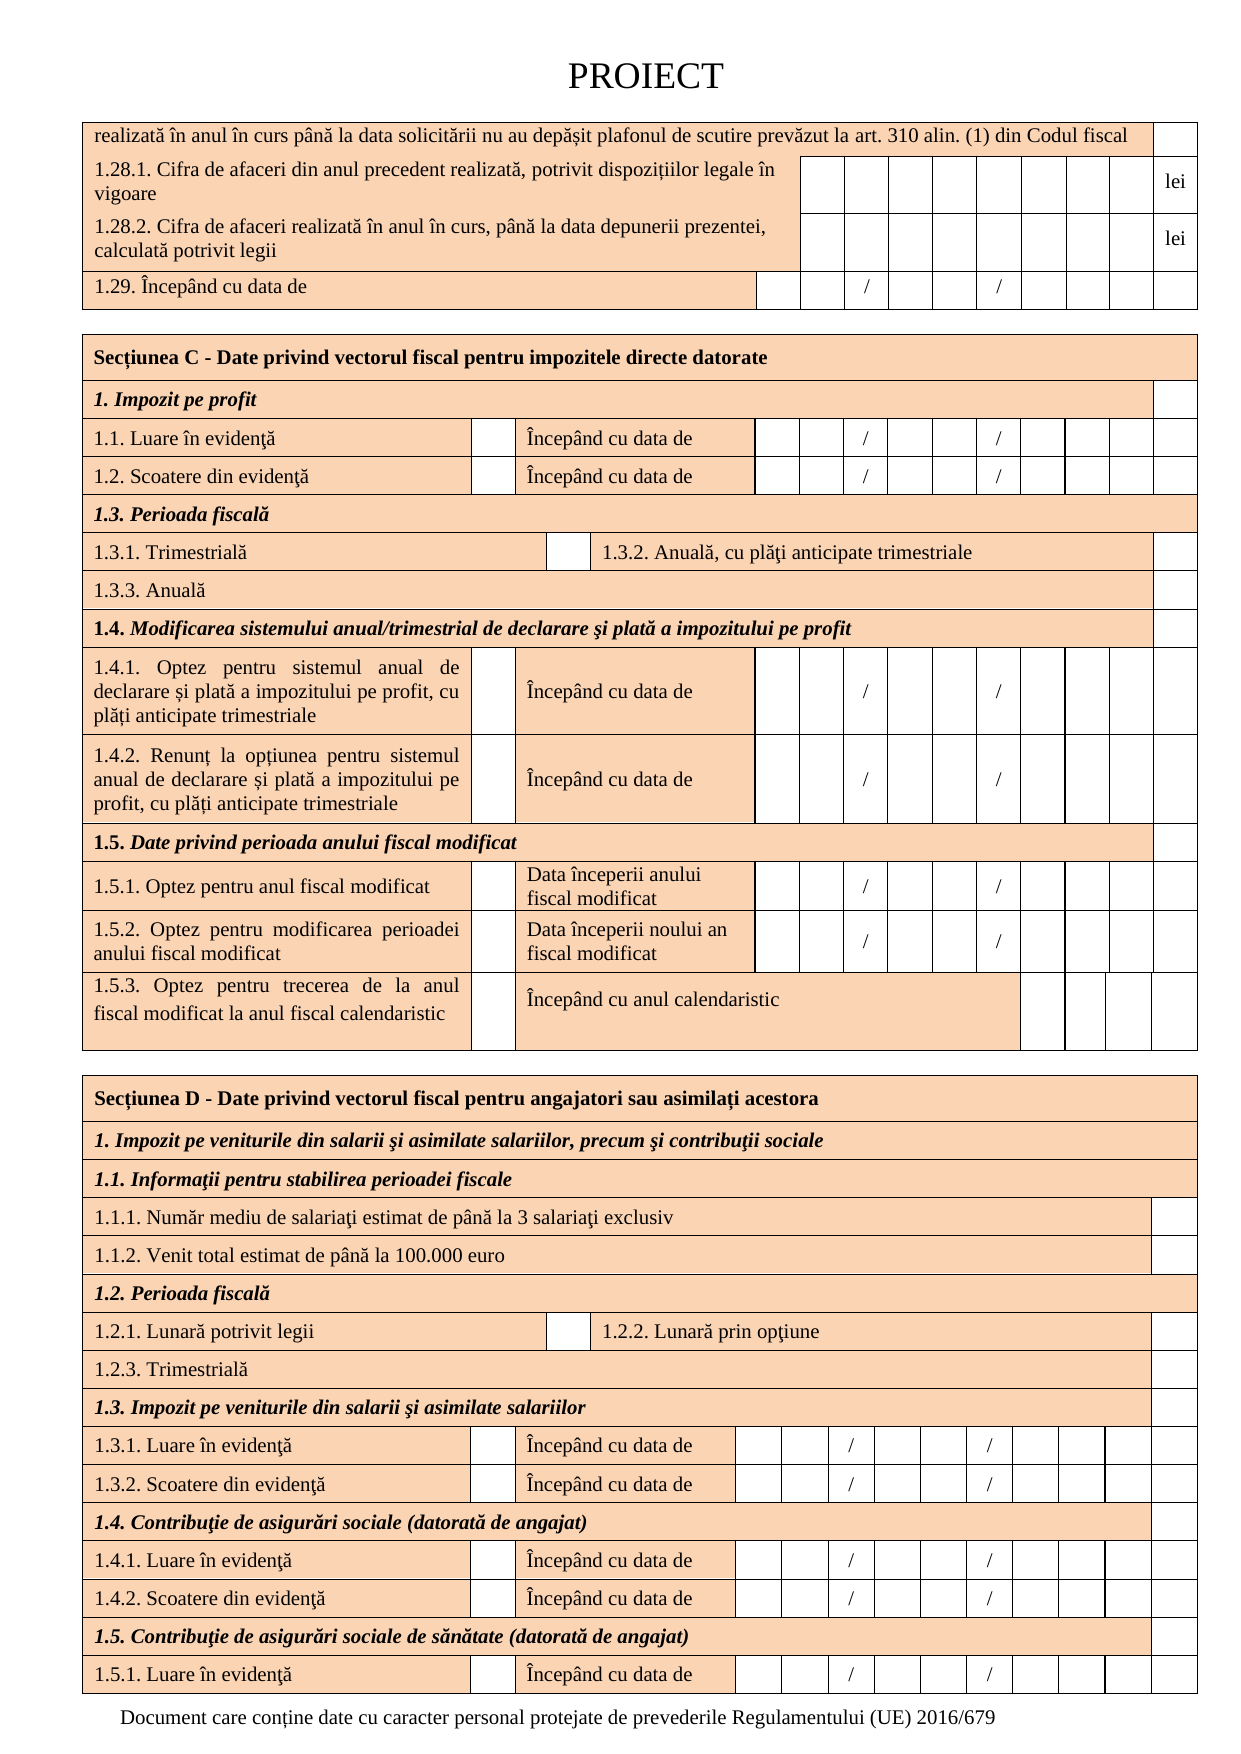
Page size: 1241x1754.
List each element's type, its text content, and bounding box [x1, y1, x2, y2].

table_cell / [844, 457, 887, 494]
table_cell 1. Impozit pe veniturile din salarii şi asimilate salariilor, precum şi contribuţii sociale [83, 1122, 1197, 1159]
table_cell [1110, 911, 1153, 972]
table_cell [1152, 973, 1197, 1050]
table_cell [888, 862, 932, 910]
table_cell 1.2. Perioada fiscală [83, 1275, 1197, 1312]
table_cell 1.3. Impozit pe veniturile din salarii şi asimilate salariilor [83, 1389, 1151, 1426]
table_cell [875, 1541, 920, 1578]
table_cell [1059, 1541, 1104, 1578]
table_cell lei [1154, 214, 1197, 271]
table_cell [1022, 157, 1066, 213]
table_cell [933, 214, 976, 271]
table_cell 1.3.2. Anuală, cu plăţi anticipate trimestriale [591, 533, 1153, 570]
table_cell / [967, 1541, 1012, 1578]
table_cell [1013, 1427, 1058, 1464]
table_cell [756, 648, 799, 734]
table_cell [1154, 533, 1197, 570]
table_cell [1154, 735, 1197, 822]
table_cell [1152, 1236, 1197, 1273]
table_cell / [844, 648, 887, 734]
table_cell [977, 214, 1021, 271]
table_cell [1067, 157, 1109, 213]
table_cell / [844, 419, 887, 456]
table_cell [888, 457, 932, 494]
table_cell [736, 1656, 781, 1693]
table_cell Începând cu data de [516, 735, 754, 822]
table_cell [888, 648, 932, 734]
table_cell / [977, 419, 1020, 456]
table_cell [875, 1465, 920, 1502]
table_cell / [977, 272, 1021, 309]
table_cell [1067, 272, 1109, 309]
table_cell 1.5. Date privind perioada anului fiscal modificat [83, 824, 1153, 861]
table_cell [1110, 419, 1153, 456]
table_cell [472, 911, 515, 972]
table_cell [800, 648, 843, 734]
table_cell [1013, 1541, 1058, 1578]
table_cell [1152, 1313, 1197, 1350]
table_cell [1154, 824, 1197, 861]
table_cell Data începerii noului an fiscal modificat [516, 911, 754, 972]
table_cell 1.28.2. Cifra de afaceri realizată în anul în curs, până la data depunerii prezentei, calculată potrivit legii [83, 213, 800, 271]
table_cell [921, 1465, 966, 1502]
table_cell 1.4.1. Optez pentru sistemul anual de declarare și plată a impozitului pe profit, cu plăți anticipate trimestriale [83, 648, 471, 734]
table_cell [782, 1465, 828, 1502]
table_cell [889, 157, 932, 213]
table_cell / [967, 1427, 1012, 1464]
table_cell [1022, 272, 1066, 309]
table_cell Venit total estimat de până la 100.000 euro [83, 1236, 1151, 1273]
table_cell 1.4.2. Renunț la opțiunea pentru sistemul anual de declarare și plată a impozitului pe profit, cu plăți anticipate trimestriale [83, 735, 471, 822]
table_cell [472, 735, 515, 822]
table_cell 1.3.1. Trimestrială [83, 533, 546, 570]
table_cell [1021, 862, 1064, 910]
table_cell [1067, 214, 1109, 271]
table_cell / [829, 1580, 874, 1617]
table_cell [845, 214, 888, 271]
table_cell 1.2.1. Lunară potrivit legii [83, 1313, 546, 1350]
table_cell / [977, 911, 1020, 972]
table_cell [801, 272, 844, 309]
table_cell 1.3.2. Scoatere din evidenţă [83, 1465, 470, 1502]
table_cell [800, 419, 843, 456]
table_cell [1154, 381, 1197, 418]
table_cell [547, 1313, 590, 1350]
table_cell [471, 1427, 515, 1464]
table_cell Începând cu data de [516, 648, 754, 734]
table_cell [471, 1656, 515, 1693]
table_cell [1021, 648, 1064, 734]
table_cell Începând cu data de [516, 1656, 735, 1693]
table_cell [933, 157, 976, 213]
table_cell [1066, 862, 1109, 910]
table_cell / [977, 648, 1020, 734]
table_cell [933, 272, 976, 309]
table_cell Număr mediu de salariaţi estimat de până la 3 salariaţi exclusiv [83, 1198, 1151, 1235]
table_cell Începând cu data de [516, 457, 754, 494]
table_cell [736, 1465, 781, 1502]
table_cell 1.4.1. Luare în evidenţă [83, 1541, 470, 1578]
table_cell [921, 1427, 966, 1464]
table_cell [1110, 214, 1153, 271]
table_cell [933, 911, 976, 972]
table_cell / [967, 1656, 1012, 1693]
table_cell [547, 533, 590, 570]
table_cell [1152, 1427, 1197, 1464]
table_cell [921, 1541, 966, 1578]
table_cell [921, 1580, 966, 1617]
table_cell [875, 1656, 920, 1693]
table_cell [1022, 214, 1066, 271]
table_cell / [967, 1465, 1012, 1502]
table_cell [1154, 457, 1197, 494]
table_cell 1.2.3. Trimestrială [83, 1351, 1151, 1388]
table_cell [1059, 1465, 1104, 1502]
table_cell 1.2.2. Lunară prin opţiune [591, 1313, 1151, 1350]
table_cell [1110, 735, 1153, 822]
table_cell 1. Impozit pe profit [83, 381, 1153, 418]
table_cell [782, 1427, 828, 1464]
table_cell 1.2. Scoatere din evidenţă [83, 457, 471, 494]
table_cell 1.5.2. Optez pentru modificarea perioadei anului fiscal modificat [83, 911, 471, 972]
table_cell [1106, 973, 1151, 1050]
table_cell [1106, 1580, 1151, 1617]
table_cell [471, 1465, 515, 1502]
table_cell [800, 457, 843, 494]
table_cell Începând cu data de [516, 1465, 735, 1502]
table_cell [1106, 1427, 1151, 1464]
table_cell [1066, 648, 1109, 734]
table_cell [921, 1656, 966, 1693]
table_cell [875, 1580, 920, 1617]
table_cell [1066, 419, 1109, 456]
table_cell [888, 911, 932, 972]
table_cell [800, 862, 843, 910]
table_cell 1.3.1. Luare în evidenţă [83, 1427, 470, 1464]
table_cell [1154, 272, 1197, 309]
table_header Secțiunea D - Date privind vectorul fiscal pentru angajatori sau asimilați acestora [83, 1076, 1197, 1121]
table_cell [800, 735, 843, 822]
table_cell 1.1. Informaţii pentru stabilirea perioadei fiscale [83, 1160, 1197, 1197]
table_cell 1.3. Perioada fiscală [83, 495, 1197, 532]
table_cell [1152, 1656, 1197, 1693]
table_cell [933, 862, 976, 910]
table_cell Începând cu anul calendaristic [516, 973, 1020, 1050]
table_cell / [845, 272, 888, 309]
table_cell / [844, 911, 887, 972]
table_cell [756, 911, 799, 972]
table_cell [1154, 911, 1197, 972]
table_cell [1154, 862, 1197, 910]
table_cell [801, 214, 844, 271]
table_cell / [977, 457, 1020, 494]
table_cell [1154, 571, 1197, 608]
table_cell 1.4. Contribuţie de asigurări sociale (datorată de angajat) [83, 1503, 1151, 1540]
table_cell / [844, 735, 887, 822]
table_cell [800, 911, 843, 972]
table_cell [756, 457, 799, 494]
table_cell / [844, 862, 887, 910]
table_cell Începând cu data de [516, 419, 754, 456]
table_cell [1021, 457, 1064, 494]
table_cell [933, 457, 976, 494]
table_cell Începând cu data de [516, 1580, 735, 1617]
table_cell [801, 157, 844, 213]
table_cell [1152, 1618, 1197, 1655]
table_cell [472, 457, 515, 494]
table_cell [1059, 1580, 1104, 1617]
table_cell [1154, 123, 1197, 156]
table_cell [756, 862, 799, 910]
table_cell [1152, 1580, 1197, 1617]
table_cell [1152, 1389, 1197, 1426]
table_cell [471, 1580, 515, 1617]
table_cell / [829, 1465, 874, 1502]
table_cell [1021, 911, 1064, 972]
table_cell [1154, 648, 1197, 734]
table_cell [756, 419, 799, 456]
table_cell 1.1. Luare în evidenţă [83, 419, 471, 456]
table_cell [888, 735, 932, 822]
table_cell [1066, 735, 1109, 822]
table_cell 1.5.3. Optez pentru trecerea de la anul fiscal modificat la anul fiscal calendaristic [83, 973, 471, 1050]
table_cell 1.3.3. Anuală [83, 571, 1153, 608]
table_cell [1013, 1580, 1058, 1617]
table_cell [1106, 1465, 1151, 1502]
table_cell [782, 1541, 828, 1578]
table_cell [1021, 419, 1064, 456]
table_cell / [977, 735, 1020, 822]
table_header Secțiunea C - Date privind vectorul fiscal pentru impozitele directe datorate [83, 335, 1197, 380]
table_cell / [977, 862, 1020, 910]
table_cell [1152, 1465, 1197, 1502]
table_cell [1013, 1656, 1058, 1693]
table_cell [1110, 272, 1153, 309]
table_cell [83, 123, 1153, 156]
table_cell [1059, 1656, 1104, 1693]
table_cell [1066, 911, 1109, 972]
table_cell [1021, 973, 1064, 1050]
table_cell [845, 157, 888, 213]
table_cell [888, 419, 932, 456]
table_cell [756, 735, 799, 822]
table_cell [933, 648, 976, 734]
table_cell [875, 1427, 920, 1464]
table_cell [736, 1427, 781, 1464]
table_cell 1.4.2. Scoatere din evidenţă [83, 1580, 470, 1617]
table_cell [1021, 735, 1064, 822]
table_cell [736, 1580, 781, 1617]
table_cell Începând cu data de [516, 1541, 735, 1578]
table_cell 1.28.1. Cifra de afaceri din anul precedent realizată, potrivit dispozițiilor legale în vigoare [83, 157, 800, 213]
table_cell [1013, 1465, 1058, 1502]
table_cell [1066, 457, 1109, 494]
table_cell / [829, 1427, 874, 1464]
table_cell [1152, 1541, 1197, 1578]
table_cell Data începerii anului fiscal modificat [516, 862, 754, 910]
table_cell [933, 419, 976, 456]
table_cell 1.5.1. Optez pentru anul fiscal modificat [83, 862, 471, 910]
table_cell [471, 1541, 515, 1578]
table_cell [1152, 1503, 1197, 1540]
table_cell [933, 735, 976, 822]
table_cell / [967, 1580, 1012, 1617]
table_cell [1154, 610, 1197, 647]
table_cell [736, 1541, 781, 1578]
table_cell [1110, 157, 1153, 213]
table_cell [1106, 1541, 1151, 1578]
table_cell 1.5.1. Luare în evidenţă [83, 1656, 470, 1693]
table_cell [1154, 419, 1197, 456]
table_cell [472, 419, 515, 456]
table_cell [1106, 1656, 1151, 1693]
table_cell 1.5. Contribuţie de asigurări sociale de sănătate (datorată de angajat) [83, 1618, 1151, 1655]
table_cell [757, 272, 800, 309]
table_cell [1110, 862, 1153, 910]
table_cell [472, 973, 515, 1050]
table_cell [1059, 1427, 1104, 1464]
table_cell [1110, 648, 1153, 734]
table_cell [1066, 973, 1105, 1050]
table_cell [977, 157, 1021, 213]
table_cell Începând cu data de [516, 1427, 735, 1464]
table_cell [782, 1656, 828, 1693]
table_cell [1152, 1351, 1197, 1388]
table_cell [782, 1580, 828, 1617]
table_cell / [829, 1541, 874, 1578]
table_cell lei [1154, 157, 1197, 213]
table_cell [1110, 457, 1153, 494]
table_cell [889, 272, 932, 309]
table_cell [889, 214, 932, 271]
table_cell [472, 862, 515, 910]
table_cell [472, 648, 515, 734]
table_cell [1152, 1198, 1197, 1235]
table_cell 1.29. Începând cu data de [83, 272, 756, 309]
table_cell / [829, 1656, 874, 1693]
table_cell 1.4. Modificarea sistemului anual/trimestrial de declarare şi plată a impozitului pe profit [83, 610, 1153, 647]
